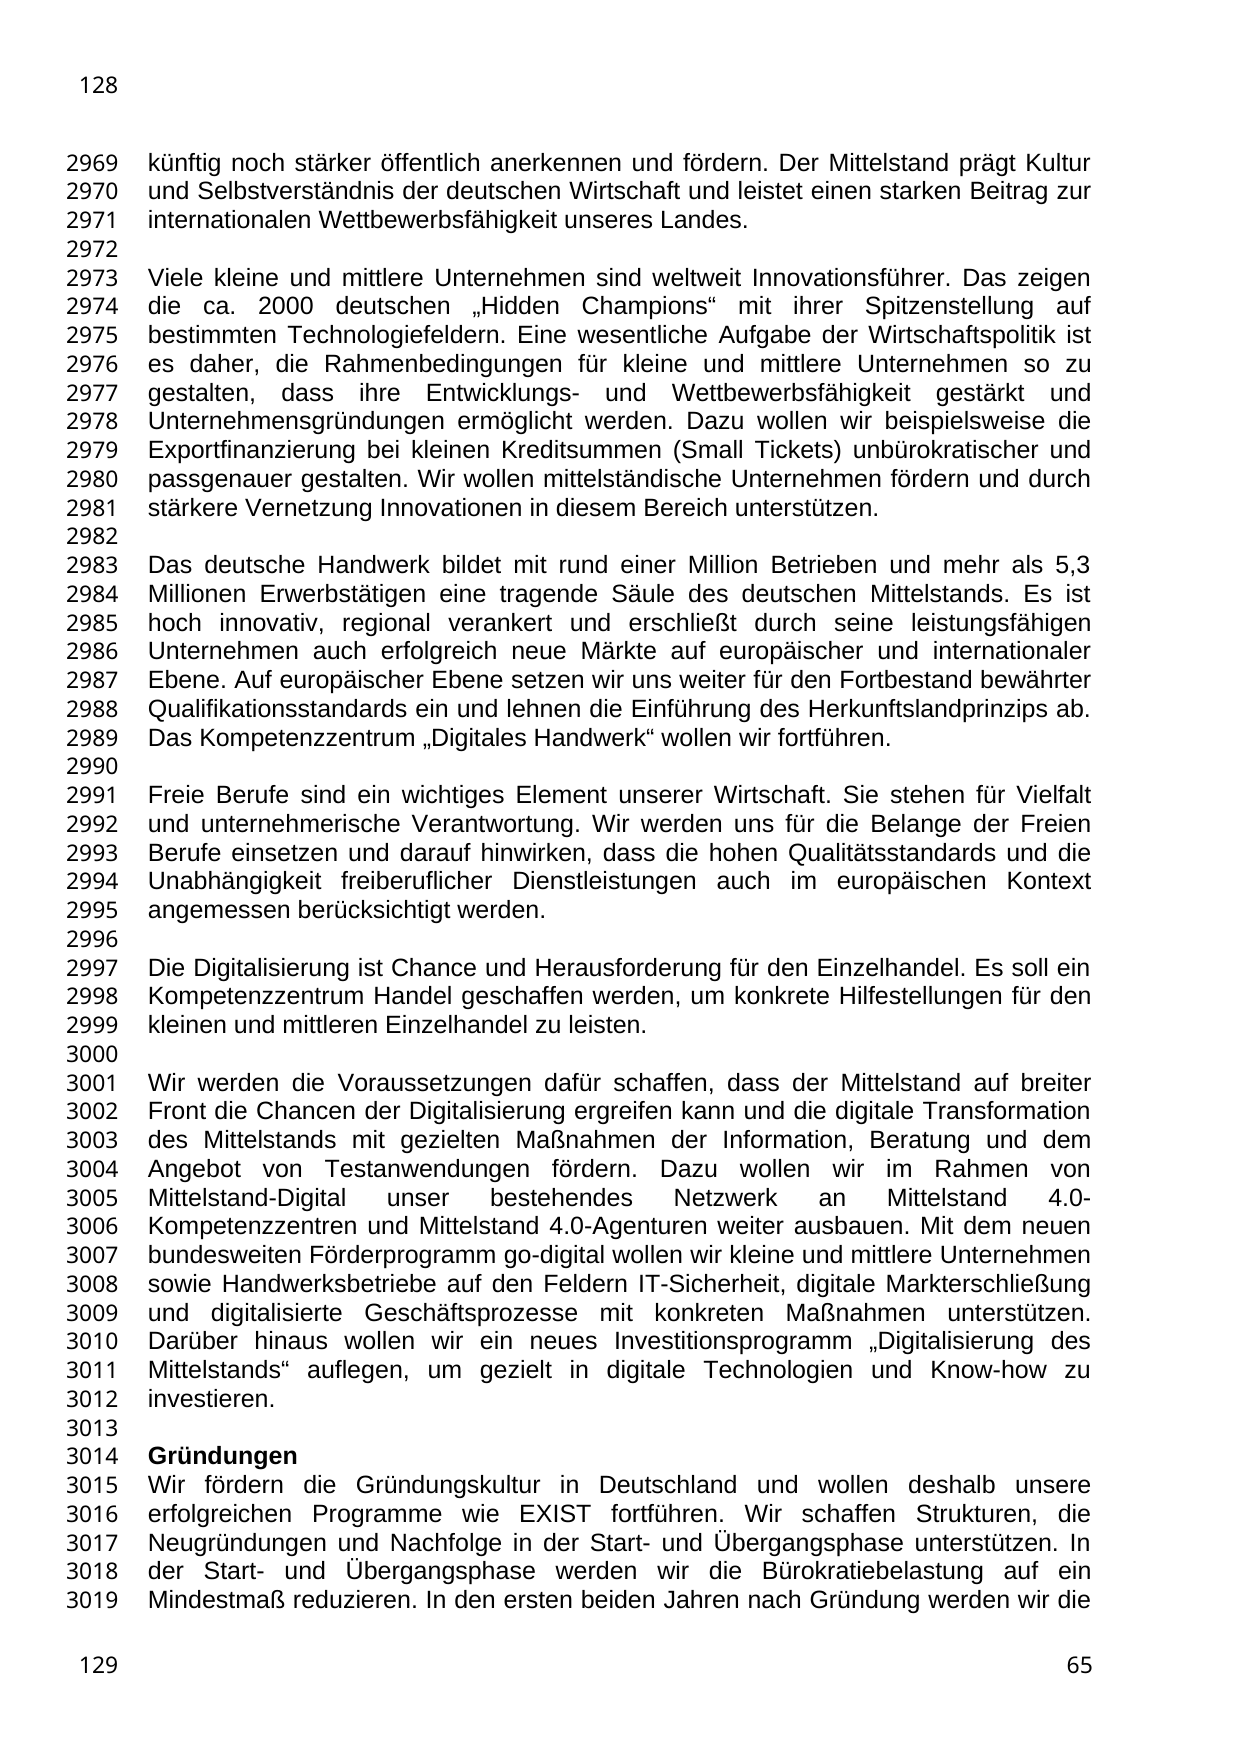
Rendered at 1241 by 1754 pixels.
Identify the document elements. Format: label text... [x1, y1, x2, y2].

text Das deutsche Handwerk bildet mit rund einer Million Betrieben und mehr als 5,3 Millionen Erwerbstätigen eine tragende Säule des deutschen Mittelstands. Es ist hoch innovativ, regional verankert und erschließt durch seine leistungsfähigen Unternehmen auch erfolgreich neue Märkte auf europäischer und internationaler Ebene. Auf europäischer Ebene setzen wir uns weiter für den Fortbestand bewährter Qualifikationsstandards ein und lehnen die Einführung des Herkunftslandprinzips ab. Das Kompetenzzentrum „Digitales Handwerk“ wollen wir fortführen. [148, 550, 1093, 751]
text Wir werden die Voraussetzungen dafür schaffen, dass der Mittelstand auf breiter Front die Chancen der Digitalisierung ergreifen kann und die digitale Transformation des Mittelstands mit gezielten Maßnahmen der Information, Beratung und dem Angebot von Testanwendungen fördern. Dazu wollen wir im Rahmen von Mittelstand-Digital unser bestehendes Netzwerk an Mittelstand 4.0-Kompetenzzentren und Mittelstand 4.0-Agenturen weiter ausbauen. Mit dem neuen bundesweiten Förderprogramm go-digital wollen wir kleine und mittlere Unternehmen sowie Handwerksbetriebe auf den Feldern IT-Sicherheit, digitale Markterschließung und digitalisierte Geschäftsprozesse mit konkreten Maßnahmen unterstützen. Darüber hinaus wollen wir ein neues Investitionsprogramm „Digitalisierung des Mittelstands“ auflegen, um gezielt in digitale Technologien und Know-how zu investieren. [148, 1068, 1093, 1413]
text Freie Berufe sind ein wichtiges Element unserer Wirtschaft. Sie stehen für Vielfalt und unternehmerische Verantwortung. Wir werden uns für die Belange der Freien Berufe einsetzen und darauf hinwirken, dass die hohen Qualitätsstandards und die Unabhängigkeit freiberuflicher Dienstleistungen auch im europäischen Kontext angemessen berücksichtigt werden. [148, 780, 1093, 924]
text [148, 148, 1093, 234]
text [148, 1470, 1093, 1614]
text Die Digitalisierung ist Chance und Herausforderung für den Einzelhandel. Es soll ein Kompetenzzentrum Handel geschaffen werden, um konkrete Hilfestellungen für den kleinen und mittleren Einzelhandel zu leisten. [148, 953, 1093, 1039]
text Viele kleine und mittlere Unternehmen sind weltweit Innovationsführer. Das zeigen die ca. 2000 deutschen „Hidden Champions“ mit ihrer Spitzenstellung auf bestimmten Technologiefeldern. Eine wesentliche Aufgabe der Wirtschaftspolitik ist es daher, die Rahmenbedingungen für kleine und mittlere Unternehmen so zu gestalten, dass ihre Entwicklungs- und Wettbewerbsfähigkeit gestärkt und Unternehmensgründungen ermöglicht werden. Dazu wollen wir beispielsweise die Exportfinanzierung bei kleinen Kreditsummen (Small Tickets) unbürokratischer und passgenauer gestalten. Wir wollen mittelständische Unternehmen fördern und durch stärkere Vernetzung Innovationen in diesem Bereich unterstützen. [148, 263, 1093, 521]
subtitle Gründungen [148, 1441, 1093, 1470]
